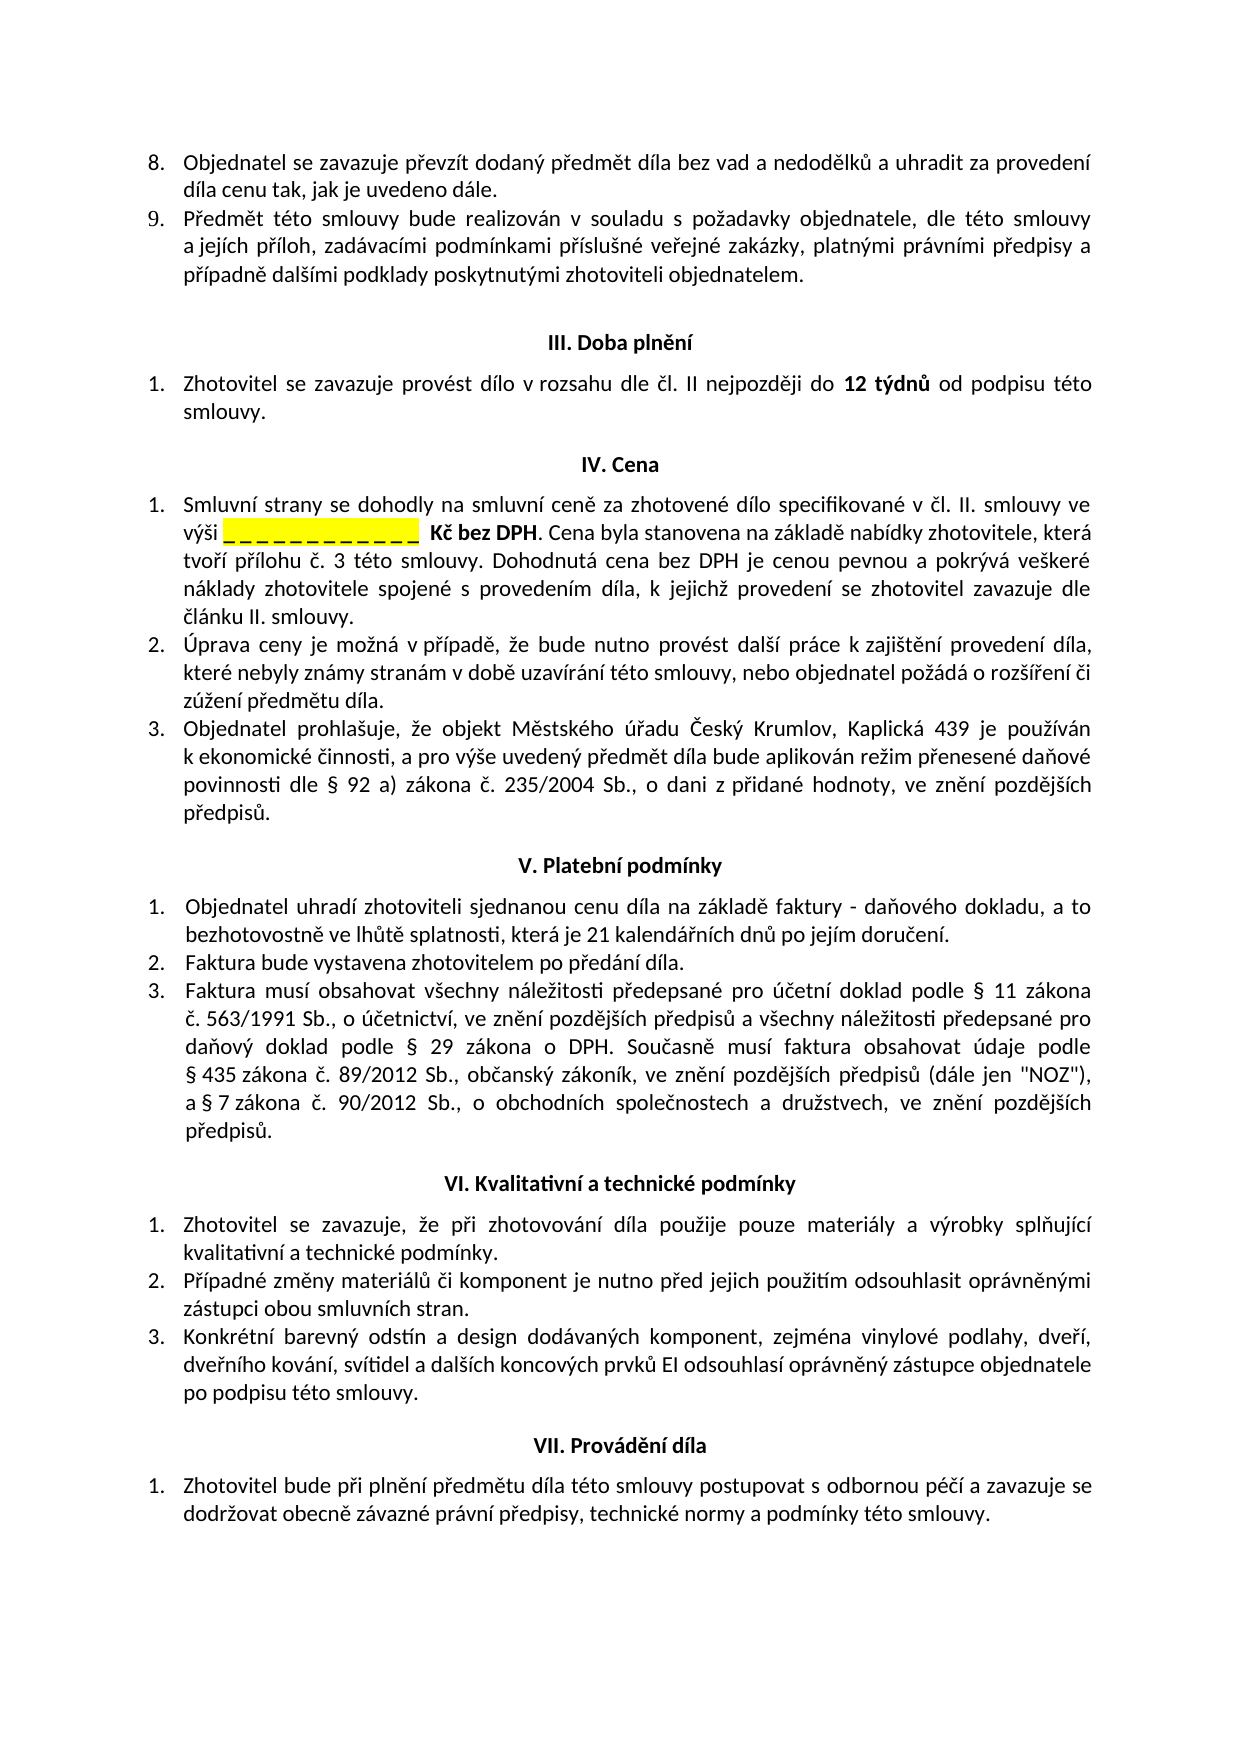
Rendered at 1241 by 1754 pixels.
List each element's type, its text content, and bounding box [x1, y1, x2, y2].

text V. Platební podmínky [148, 852, 1093, 879]
list Předmět této smlouvy bude realizován v souladu s požadavky objednatele, dle této smlouvy a jejích příloh, zadávacími podmínkami příslušné veřejné zakázky, platnými právními předpisy a případně dalšími podklady poskytnutými zhotoviteli objednatelem. [148, 204, 1093, 288]
list Zhotovitel bude při plnění předmětu díla této smlouvy postupovat s odbornou péčí a zavazuje se dodržovat obecně závazné právní předpisy, technické normy a podmínky této smlouvy. [148, 1471, 1093, 1527]
list Smluvní strany se dohodly na smluvní ceně za zhotovené dílo specifikované v čl. II. smlouvy ve výši _ _ _ _ _ _ _ _ _ _ _ _ Kč bez DPH. Cena byla stanovena na základě nabídky zhotovitele, která tvoří přílohu č. 3 této smlouvy. Dohodnutá cena bez DPH je cenou pevnou a pokrývá veškeré náklady zhotovitele spojené s provedením díla, k jejichž provedení se zhotovitel zavazuje dle článku II. smlouvy. [148, 490, 1093, 630]
text III. Doba plnění [148, 328, 1093, 356]
list Objednatel uhradí zhotoviteli sjednanou cenu díla na základě faktury - daňového dokladu, a to bezhotovostně ve lhůtě splatnosti, která je 21 kalendářních dnů po jejím doručení. [148, 892, 1093, 948]
list Objednatel prohlašuje, že objekt Městského úřadu Český Krumlov, Kaplická 439 je používán k ekonomické činnosti, a pro výše uvedený předmět díla bude aplikován režim přenesené daňové povinnosti dle § 92 a) zákona č. 235/2004 Sb., o dani z přidané hodnoty, ve znění pozdějších předpisů. [148, 714, 1093, 827]
list Případné změny materiálů či komponent je nutno před jejich použitím odsouhlasit oprávněnými zástupci obou smluvních stran. [148, 1266, 1093, 1322]
list Objednatel se zavazuje převzít dodaný předmět díla bez vad a nedodělků a uhradit za provedení díla cenu tak, jak je uvedeno dále. [148, 148, 1093, 204]
list Faktura musí obsahovat všechny náležitosti předepsané pro účetní doklad podle § 11 zákona č. 563/1991 Sb., o účetnictví, ve znění pozdějších předpisů a všechny náležitosti předepsané pro daňový doklad podle § 29 zákona o DPH. Současně musí faktura obsahovat údaje podle § 435 zákona č. 89/2012 Sb., občanský zákoník, ve znění pozdějších předpisů (dále jen "NOZ"), a § 7 zákona č. 90/2012 Sb., o obchodních společnostech a družstvech, ve znění pozdějších předpisů. [148, 976, 1093, 1144]
list Zhotovitel se zavazuje, že při zhotovování díla použije pouze materiály a výrobky splňující kvalitativní a technické podmínky. [148, 1210, 1093, 1266]
list Faktura bude vystavena zhotovitelem po předání díla. [148, 948, 1093, 976]
text IV. Cena [148, 450, 1093, 478]
list Zhotovitel se zavazuje provést dílo v rozsahu dle čl. II nejpozději do 12 týdnů od podpisu této smlouvy. [148, 369, 1093, 425]
text VI. Kvalitativní a technické podmínky [148, 1169, 1093, 1197]
list Úprava ceny je možná v případě, že bude nutno provést další práce k zajištění provedení díla, které nebyly známy stranám v době uzavírání této smlouvy, nebo objednatel požádá o rozšíření či zúžení předmětu díla. [148, 630, 1093, 714]
text VII. Provádění díla [148, 1431, 1093, 1459]
list Konkrétní barevný odstín a design dodávaných komponent, zejména vinylové podlahy, dveří, dveřního kování, svítidel a dalších koncových prvků EI odsouhlasí oprávněný zástupce objednatele po podpisu této smlouvy. [148, 1322, 1093, 1406]
